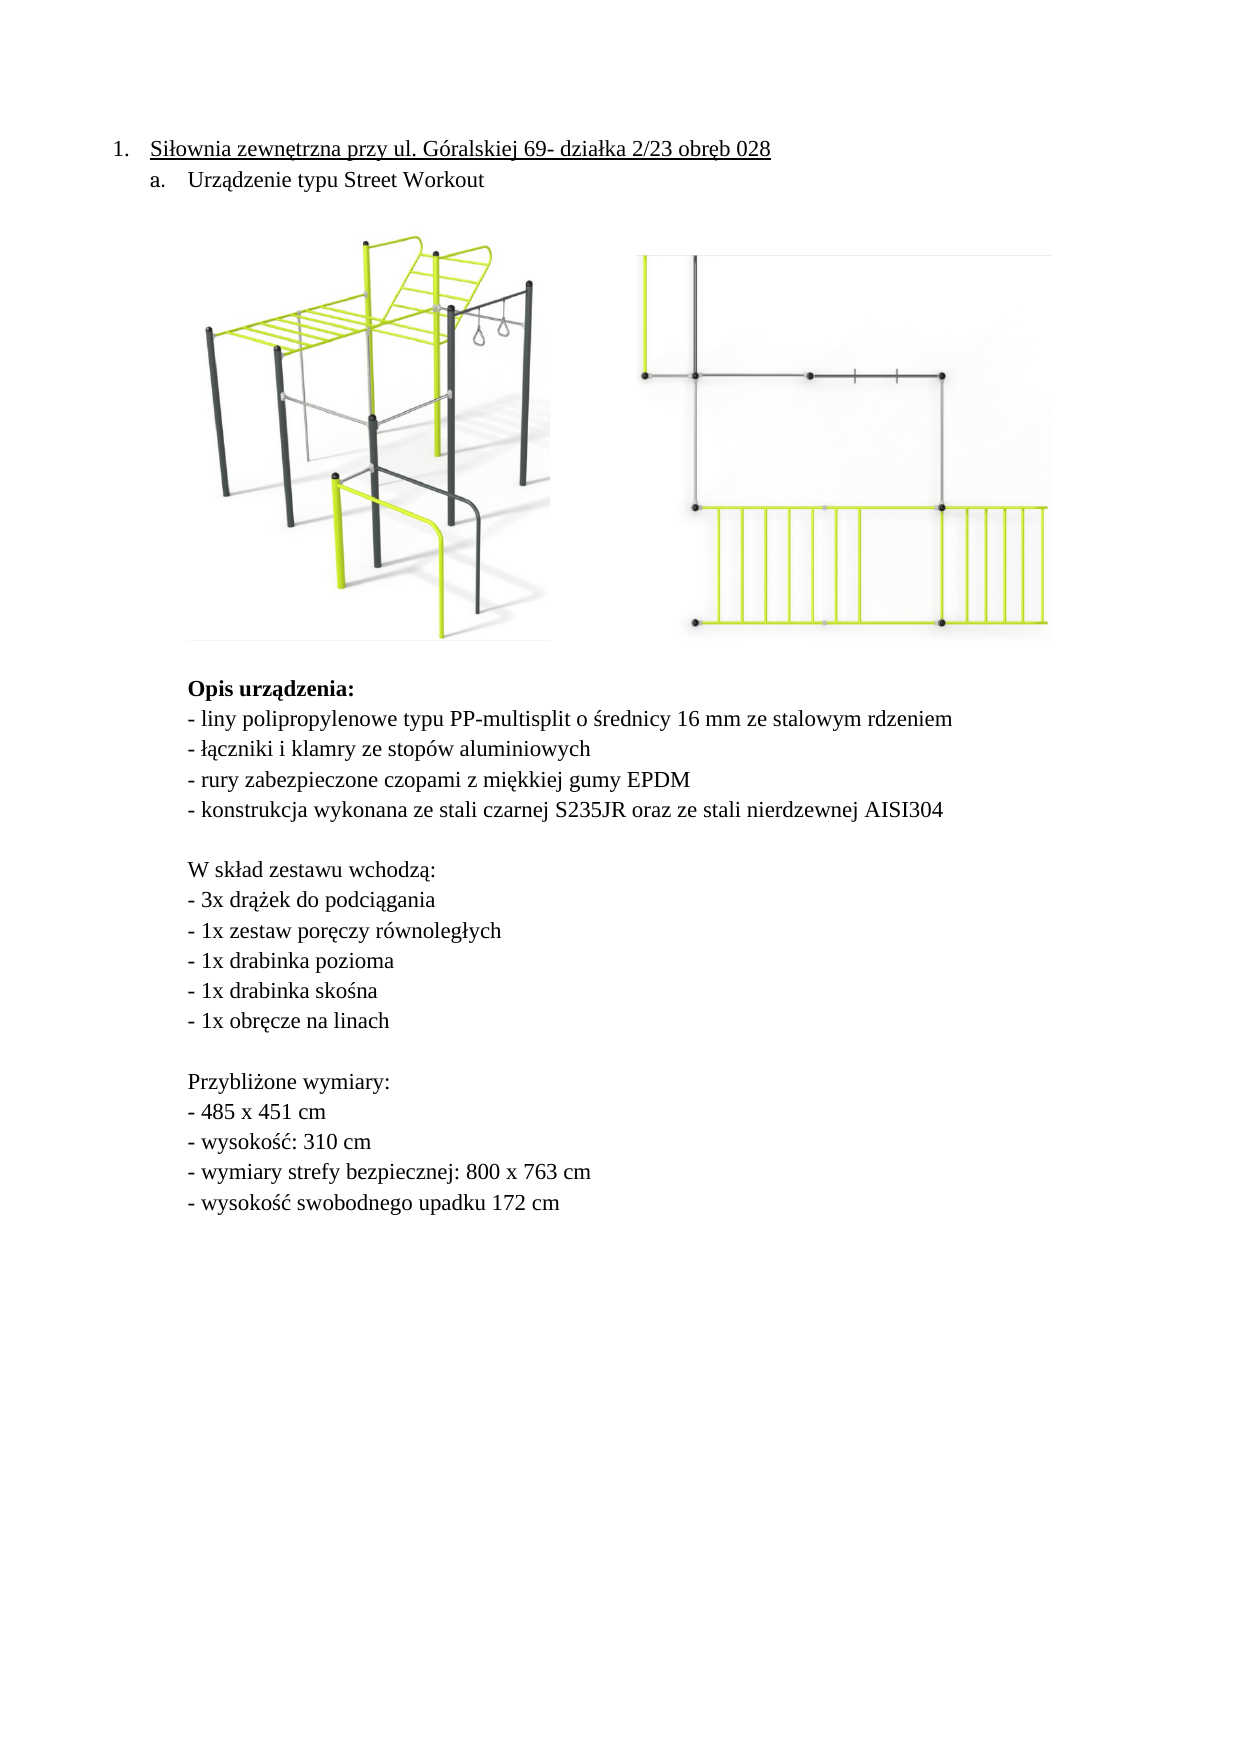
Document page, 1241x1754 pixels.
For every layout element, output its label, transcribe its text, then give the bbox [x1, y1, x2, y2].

list - 3x drążek do podciągania [187, 887, 1165, 913]
list - wymiary strefy bezpiecznej: 800 x 763 cm [187, 1158, 1165, 1185]
list - 1x obręcze na linach [187, 1007, 1165, 1034]
list - 1x zestaw poręczy równoległych [187, 917, 1165, 943]
list Urządzenie typu Street Workout [150, 166, 1165, 193]
list Przybliżone wymiary: [187, 1068, 1165, 1094]
list - 485 x 451 cm [187, 1098, 1165, 1124]
list - 1x drabinka skośna [187, 977, 1165, 1003]
list - łączniki i klamry ze stopów aluminiowych [187, 736, 1165, 762]
picture [636, 255, 1052, 641]
list W skład zestawu wchodzą: [187, 856, 1165, 883]
list - 1x drabinka pozioma [187, 947, 1165, 973]
list Opis urządzenia: [187, 675, 1165, 701]
list - wysokość swobodnego upadku 172 cm [187, 1189, 1165, 1215]
list Siłownia zewnętrzna przy ul. Góralskiej 69- działka 2/23 obręb 028 [112, 135, 1165, 162]
list - wysokość: 310 cm [187, 1128, 1165, 1154]
list - rury zabezpieczone czopami z miękkiej gumy EPDM [187, 766, 1165, 792]
picture [187, 227, 550, 641]
list - liny polipropylenowe typu PP-multisplit o średnicy 16 mm ze stalowym rdzeniem [187, 705, 1165, 732]
list - konstrukcja wykonana ze stali czarnej S235JR oraz ze stali nierdzewnej AISI304 [187, 796, 1165, 822]
